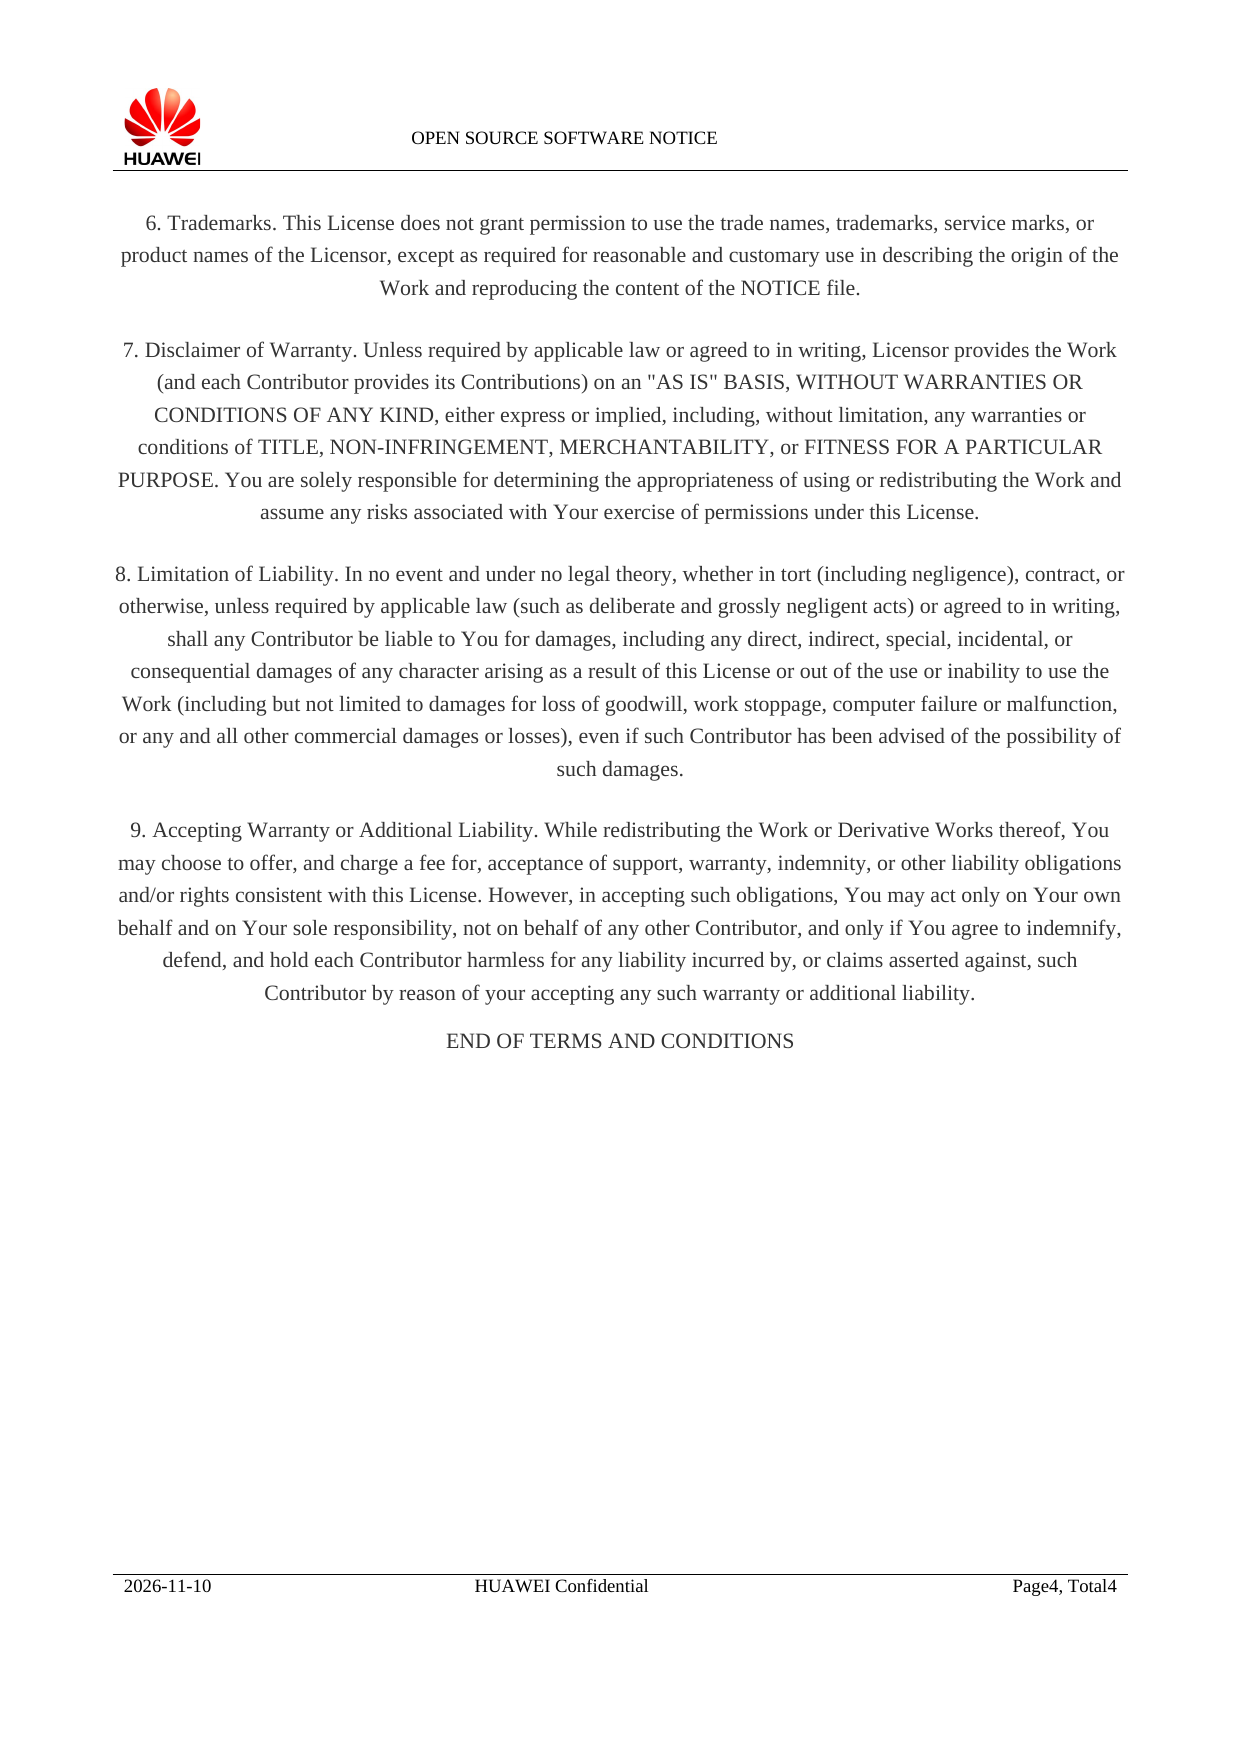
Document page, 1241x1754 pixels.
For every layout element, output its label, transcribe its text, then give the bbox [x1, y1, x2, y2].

text 8. Limitation of Liability. In no event and under no legal theory, whether in tort (including negligence), contract, or otherwise, unless required by applicable law (such as deliberate and grossly negligent acts) or agreed to in writing, shall any Contributor be liable to You for damages, including any direct, indirect, special, incidental, or consequential damages of any character arising as a result of this License or out of the use or inability to use the Work (including but not limited to damages for loss of goodwill, work stoppage, computer failure or malfunction, or any and all other commercial damages or losses), even if such Contributor has been advised of the possibility of such damages. [112, 557, 1128, 785]
text END OF TERMS AND CONDITIONS [112, 1024, 1128, 1057]
text 7. Disclaimer of Warranty. Unless required by applicable law or agreed to in writing, Licensor provides the Work (and each Contributor provides its Contributions) on an "AS IS" BASIS, WITHOUT WARRANTIES OR CONDITIONS OF ANY KIND, either express or implied, including, without limitation, any warranties or conditions of TITLE, NON-INFRINGEMENT, MERCHANTABILITY, or FITNESS FOR A PARTICULAR PURPOSE. You are solely responsible for determining the appropriateness of using or redistributing the Work and assume any risks associated with Your exercise of permissions under this License. [112, 333, 1128, 528]
picture [124, 88, 201, 165]
text 9. Accepting Warranty or Additional Liability. While redistributing the Work or Derivative Works thereof, You may choose to offer, and charge a fee for, acceptance of support, warranty, indemnity, or other liability obligations and/or rights consistent with this License. However, in accepting such obligations, You may act only on Your own behalf and on Your sole responsibility, not on behalf of any other Contributor, and only if You agree to indemnify, defend, and hold each Contributor harmless for any liability incurred by, or claims asserted against, such Contributor by reason of your accepting any such warranty or additional liability. [112, 814, 1128, 1009]
text 6. Trademarks. This License does not grant permission to use the trade names, trademarks, service marks, or product names of the Licensor, except as required for reasonable and customary use in describing the origin of the Work and reproducing the content of the NOTICE file. [112, 206, 1128, 304]
